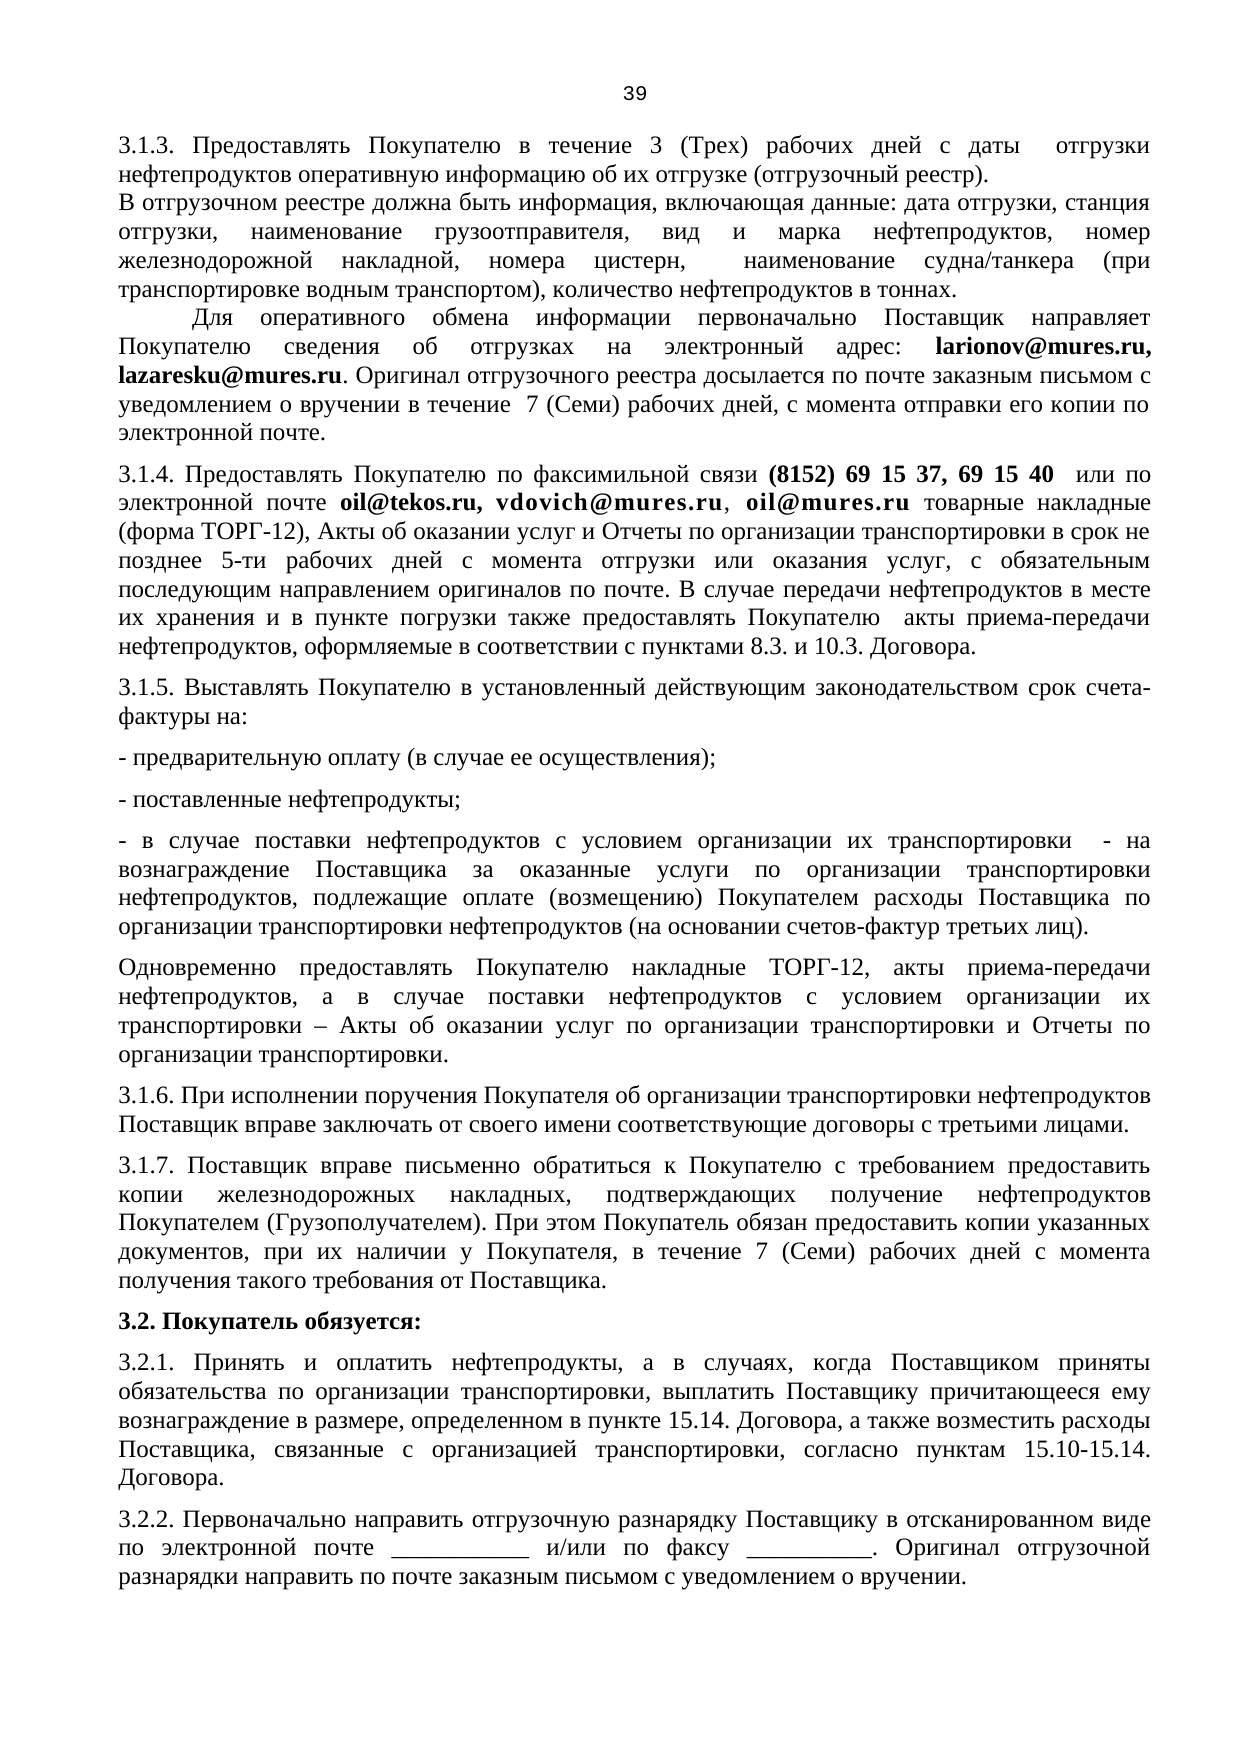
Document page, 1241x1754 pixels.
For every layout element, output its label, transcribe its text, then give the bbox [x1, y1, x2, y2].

text 3.1.6. При исполнении поручения Покупателя об организации транспортировки нефтепродуктов Поставщик вправе заключать от своего имени соответствующие договоры с третьими лицами. [118, 1080, 1152, 1137]
text 3.1.5. Выставлять Покупателю в установленный действующим законодательством срок счета-фактуры на: [118, 672, 1152, 730]
text Для оперативного обмена информации первоначально Поставщик направляет Покупателю сведения об отгрузках на электронный адрес: larionov@mures.ru, lazaresku@mures.ru. Оригинал отгрузочного реестра досылается по почте заказным письмом с уведомлением о вручении в течение 7 (Семи) рабочих дней, с момента отправки его копии по электронной почте. [118, 302, 1152, 446]
text 3.1.7. Поставщик вправе письменно обратиться к Покупателю с требованием предоставить копии железнодорожных накладных, подтверждающих получение нефтепродуктов Покупателем (Грузополучателем). При этом Покупатель обязан предоставить копии указанных документов, при их наличии у Покупателя, в течение 7 (Семи) рабочих дней с момента получения такого требования от Поставщика. [118, 1150, 1152, 1294]
text 3.2. Покупатель обязуется: [118, 1306, 1152, 1335]
text 3.1.3. Предоставлять Покупателю в течение 3 (Трех) рабочих дней с даты отгрузки нефтепродуктов оперативную информацию об их отгрузке (отгрузочный реестр). [118, 130, 1152, 187]
text 3.2.1. Принять и оплатить нефтепродукты, а в случаях, когда Поставщиком приняты обязательства по организации транспортировки, выплатить Поставщику причитающееся ему вознаграждение в размере, определенном в пункте 15.14. Договора, а также возместить расходы Поставщика, связанные с организацией транспортировки, согласно пунктам 15.10-15.14. Договора. [118, 1347, 1152, 1491]
text - в случае поставки нефтепродуктов с условием организации их транспортировки - на вознаграждение Поставщика за оказанные услуги по организации транспортировки нефтепродуктов, подлежащие оплате (возмещению) Покупателем расходы Поставщика по организации транспортировки нефтепродуктов (на основании счетов-фактур третьих лиц). [118, 825, 1152, 940]
text - предварительную оплату (в случае ее осуществления); [118, 742, 1152, 771]
text В отгрузочном реестре должна быть информация, включающая данные: дата отгрузки, станция отгрузки, наименование грузоотправителя, вид и марка нефтепродуктов, номер железнодорожной накладной, номера цистерн, наименование судна/танкера (при транспортировке водным транспортом), количество нефтепродуктов в тоннах. [118, 187, 1152, 302]
text Одновременно предоставлять Покупателю накладные ТОРГ-12, акты приема-передачи нефтепродуктов, а в случае поставки нефтепродуктов с условием организации их транспортировки – Акты об оказании услуг по организации транспортировки и Отчеты по организации транспортировки. [118, 952, 1152, 1067]
text 3.1.4. Предоставлять Покупателю по факсимильной связи (8152) 69 15 37, 69 15 40 или по электронной почте oil@tekos.ru, vdovich@mures.ru, oil@mures.ru товарные накладные (форма ТОРГ-12), Акты об оказании услуг и Отчеты по организации транспортировки в срок не позднее 5-ти рабочих дней с момента отгрузки или оказания услуг, с обязательным последующим направлением оригиналов по почте. В случае передачи нефтепродуктов в месте их хранения и в пункте погрузки также предоставлять Покупателю акты приема-передачи нефтепродуктов, оформляемые в соответствии с пунктами 8.3. и 10.3. Договора. [118, 459, 1152, 660]
text 3.2.2. Первоначально направить отгрузочную разнарядку Поставщику в отсканированном виде по электронной почте ___________ и/или по факсу __________. Оригинал отгрузочной разнарядки направить по почте заказным письмом с уведомлением о вручении. [118, 1504, 1152, 1590]
text - поставленные нефтепродукты; [118, 784, 1152, 812]
